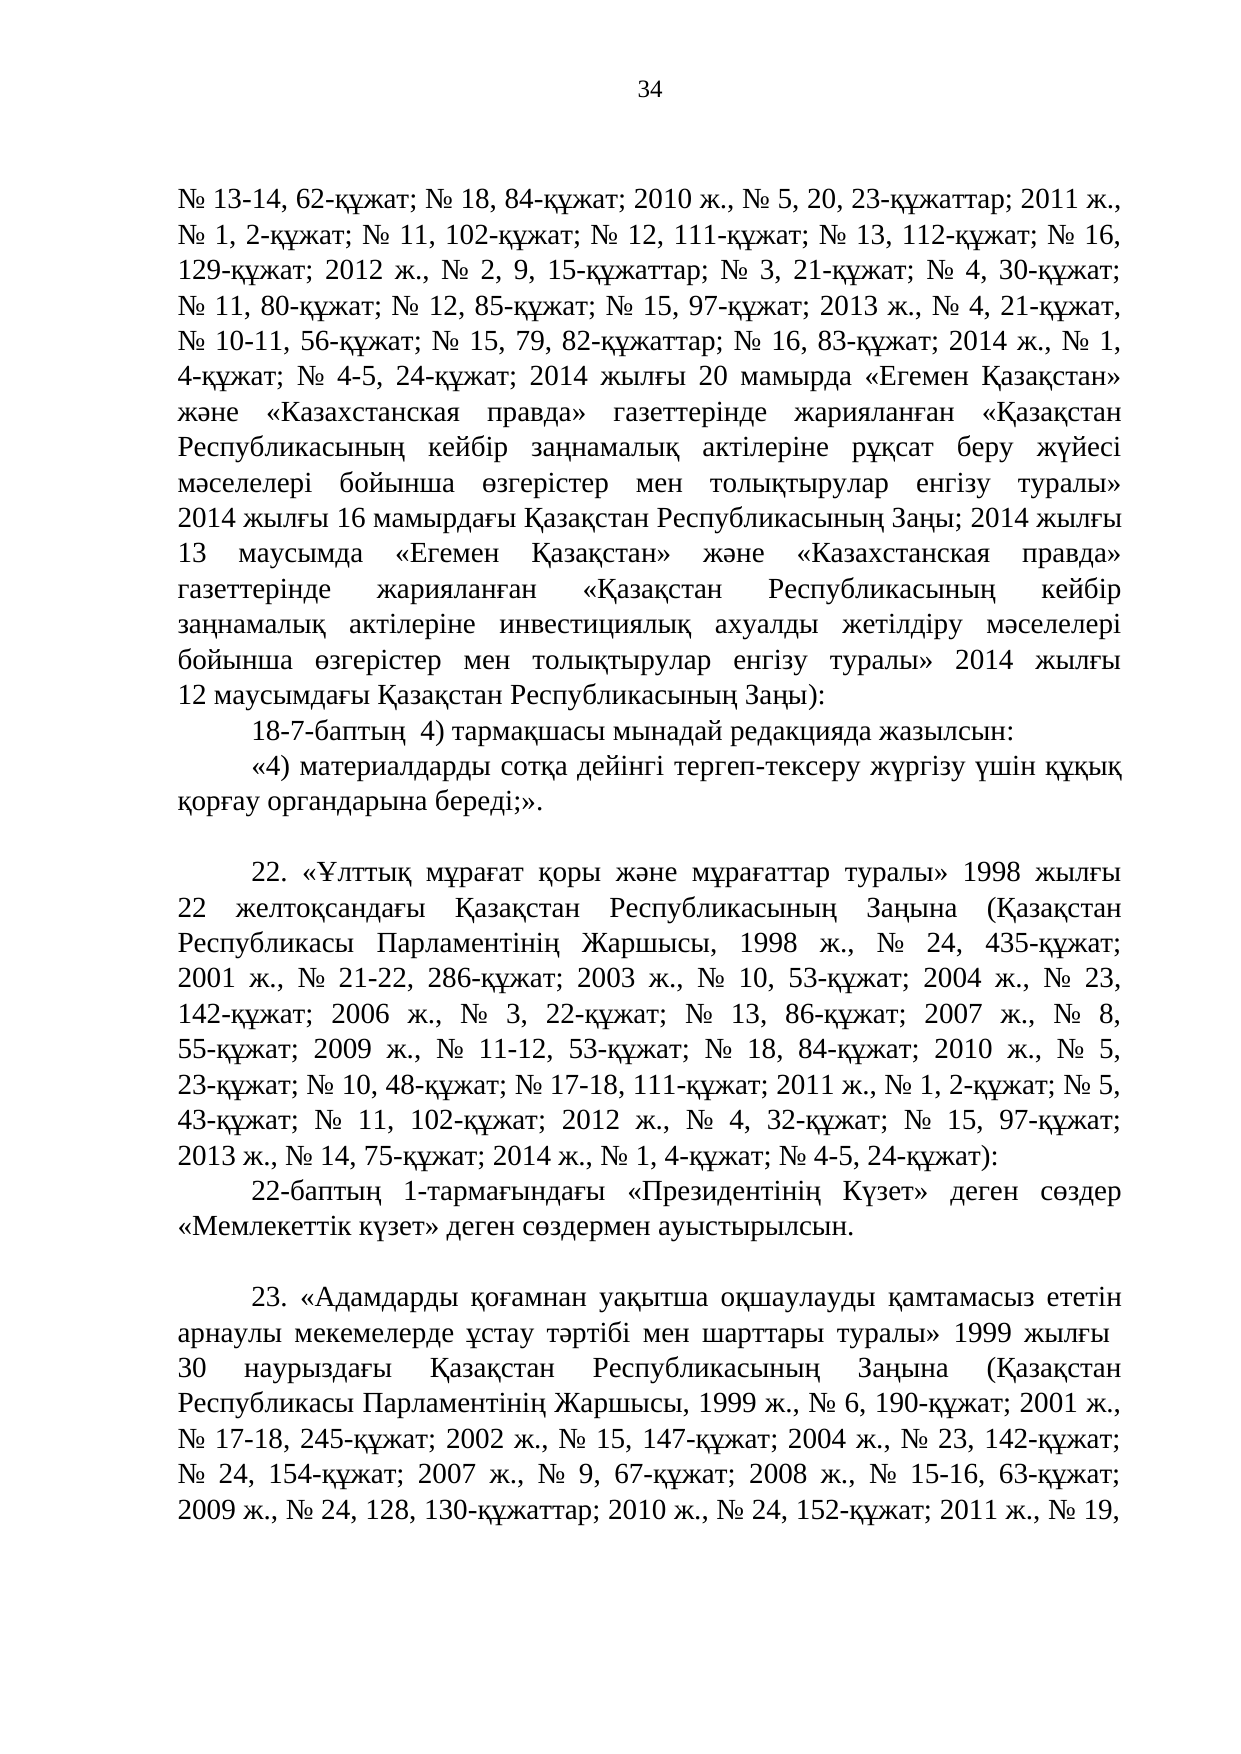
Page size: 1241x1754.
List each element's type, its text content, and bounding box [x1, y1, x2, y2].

text 22-баптың 1-тармағындағы «Президентінің Күзет» деген сөздер «Мемлекеттік күзет» деген сөздермен ауыстырылсын. [177, 1172, 1122, 1243]
text 18-7-баптың 4) тармақшасы мынадай редакцияда жазылсын: [177, 712, 1122, 747]
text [177, 180, 1122, 712]
text 22. «Ұлттық мұрағат қоры және мұрағаттар туралы» 1998 жылғы 22 желтоқсандағы Қазақстан Республикасының Заңына (Қазақстан Республикасы Парламентiнiң Жаршысы, 1998 ж., № 24, 435-құжат; 2001 ж., № 21-22, 286-құжат; 2003 ж., № 10, 53-құжат; 2004 ж., № 23, 142-құжат; 2006 ж., № 3, 22-құжат; № 13, 86-құжат; 2007 ж., № 8, 55-құжат; 2009 ж., № 11-12, 53-құжат; № 18, 84-құжат; 2010 ж., № 5, 23-құжат; № 10, 48-құжат; № 17-18, 111-құжат; 2011 ж., № 1, 2-құжат; № 5, 43-құжат; № 11, 102-құжат; 2012 ж., № 4, 32-құжат; № 15, 97-құжат; 2013 ж., № 14, 75-құжат; 2014 ж., № 1, 4-құжат; № 4-5, 24-құжат): [177, 853, 1122, 1172]
text «4) материалдарды сотқа дейінгі тергеп-тексеру жүргізу үшін құқық қорғау органдарына береді;». [177, 747, 1122, 818]
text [177, 1278, 1122, 1526]
